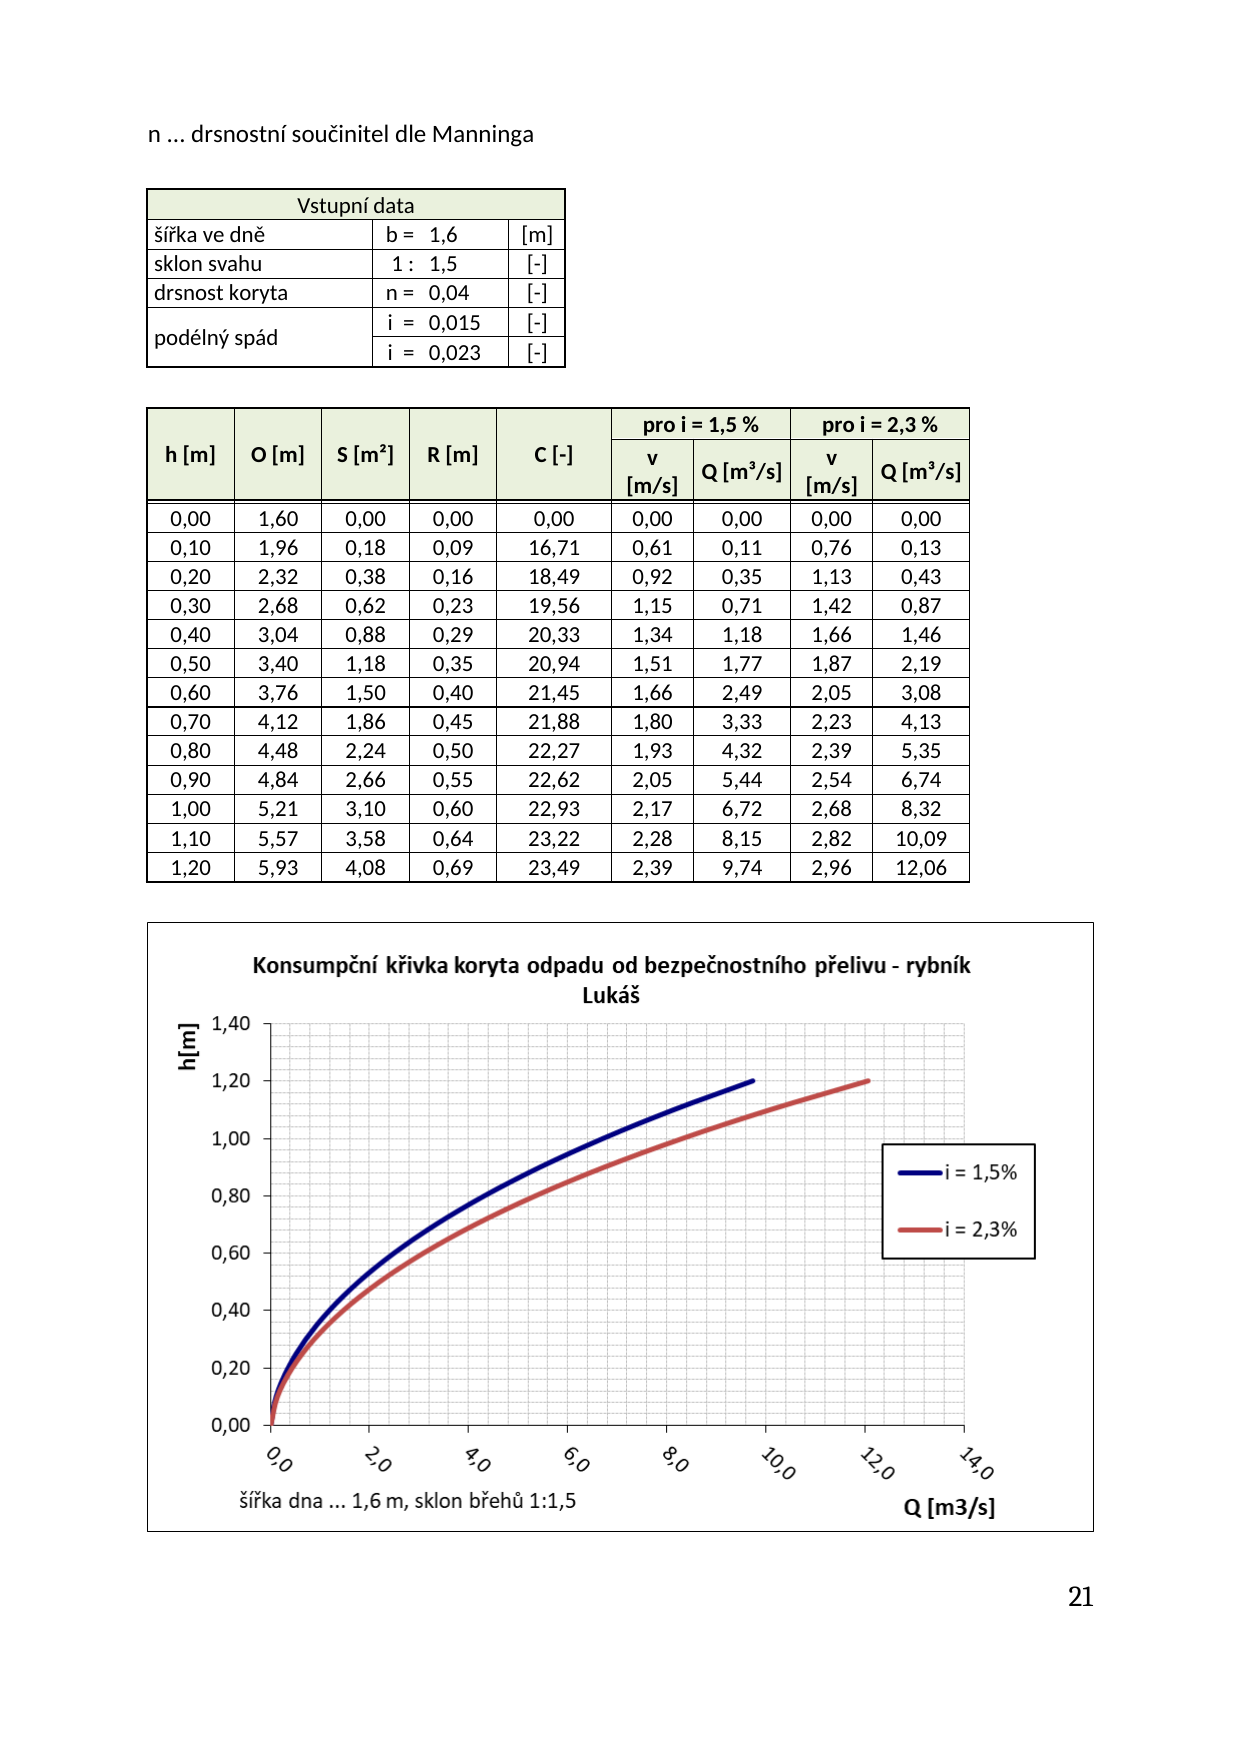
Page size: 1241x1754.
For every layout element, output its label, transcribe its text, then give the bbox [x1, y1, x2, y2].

table_cell 1 : [373, 250, 421, 277]
text n ... drsnostní součinitel dle Manninga [148, 118, 1092, 149]
table_cell 8,32 [873, 795, 969, 823]
table_cell 1,46 [873, 620, 969, 648]
table_cell 4,13 [873, 708, 969, 735]
table_cell 0,55 [410, 766, 496, 793]
table_cell 0,60 [410, 795, 496, 823]
table_cell 0,00 [148, 504, 234, 532]
table_header O [m] [235, 409, 321, 499]
table_cell 1,10 [148, 824, 234, 852]
table_cell n = [373, 279, 421, 307]
table_cell [m] [509, 220, 564, 248]
table_cell 1,86 [322, 708, 409, 735]
table_cell 0,00 [873, 504, 969, 532]
table_cell 1,00 [148, 795, 234, 823]
table_cell 0,18 [322, 533, 409, 561]
table_cell 5,35 [873, 736, 969, 764]
table_cell 0,00 [612, 504, 693, 532]
table_cell 0,90 [148, 766, 234, 793]
table_cell 1,13 [791, 562, 872, 590]
table_cell 0,38 [322, 562, 409, 590]
table_cell 0,04 [421, 279, 508, 307]
table_header pro i = 2,3 % [791, 409, 969, 438]
table_cell 1,6 [421, 220, 508, 248]
table_header Vstupní data [148, 190, 564, 219]
table_cell 5,57 [235, 824, 321, 852]
table_cell 0,10 [148, 533, 234, 561]
table_cell b = [373, 220, 421, 248]
table_cell 0,50 [148, 649, 234, 677]
table_cell 2,05 [612, 766, 693, 793]
table_header h [m] [148, 409, 234, 499]
table_cell 1,80 [612, 708, 693, 735]
table_cell 2,24 [322, 736, 409, 764]
table_cell 0,00 [410, 504, 496, 532]
table_cell v [m/s] [791, 440, 872, 499]
table_cell 0,60 [148, 678, 234, 706]
table_cell 3,08 [873, 678, 969, 706]
table_cell 4,48 [235, 736, 321, 764]
table_cell podélný spád [148, 308, 372, 366]
table_cell 0,87 [873, 591, 969, 619]
table_cell 0,40 [410, 678, 496, 706]
table_cell 23,49 [497, 853, 611, 881]
table_cell 0,00 [791, 504, 872, 532]
table_cell 12,06 [873, 853, 969, 881]
table_cell 0,23 [410, 591, 496, 619]
table_cell 1,60 [235, 504, 321, 532]
table_cell 1,5 [421, 250, 508, 277]
table_cell 3,58 [322, 824, 409, 852]
table_cell 2,68 [791, 795, 872, 823]
table_cell 3,04 [235, 620, 321, 648]
table_cell 4,12 [235, 708, 321, 735]
table_cell 0,71 [694, 591, 790, 619]
table_cell 1,15 [612, 591, 693, 619]
table_cell 0,00 [497, 504, 611, 532]
table_cell Q [m³/s] [873, 440, 969, 499]
table_cell 4,32 [694, 736, 790, 764]
table_cell [-] [509, 308, 564, 336]
table_cell 1,18 [694, 620, 790, 648]
table_cell 0,09 [410, 533, 496, 561]
table_header R [m] [410, 409, 496, 499]
table_cell 0,70 [148, 708, 234, 735]
table_cell 1,42 [791, 591, 872, 619]
table_cell 5,93 [235, 853, 321, 881]
table_cell 19,56 [497, 591, 611, 619]
table_cell 18,49 [497, 562, 611, 590]
table_cell drsnost koryta [148, 279, 372, 307]
table_cell 0,015 [421, 308, 508, 336]
table_cell i = [373, 337, 421, 366]
table_cell 22,62 [497, 766, 611, 793]
table_cell 0,45 [410, 708, 496, 735]
table_cell 2,28 [612, 824, 693, 852]
table_cell 1,77 [694, 649, 790, 677]
table_cell 2,19 [873, 649, 969, 677]
table_cell 3,33 [694, 708, 790, 735]
table_cell 2,23 [791, 708, 872, 735]
table_cell 2,32 [235, 562, 321, 590]
table_cell 1,51 [612, 649, 693, 677]
table_cell 1,96 [235, 533, 321, 561]
table_cell 3,40 [235, 649, 321, 677]
table_cell 0,62 [322, 591, 409, 619]
table_header S [m²] [322, 409, 409, 499]
table_cell 0,61 [612, 533, 693, 561]
table_cell 2,68 [235, 591, 321, 619]
table_cell 10,09 [873, 824, 969, 852]
table_cell 2,39 [612, 853, 693, 881]
table_cell 0,11 [694, 533, 790, 561]
table_cell 1,87 [791, 649, 872, 677]
table_cell 0,29 [410, 620, 496, 648]
table_cell [-] [509, 279, 564, 307]
table_header C [-] [497, 409, 611, 499]
table_cell 0,13 [873, 533, 969, 561]
table_cell 0,20 [148, 562, 234, 590]
table_cell 1,66 [791, 620, 872, 648]
table_cell 2,17 [612, 795, 693, 823]
table_cell 22,27 [497, 736, 611, 764]
table_cell i = [373, 308, 421, 336]
table_cell 0,35 [694, 562, 790, 590]
table_cell 23,22 [497, 824, 611, 852]
table_cell 8,15 [694, 824, 790, 852]
table_cell Q [m³/s] [694, 440, 790, 499]
table_cell 0,80 [148, 736, 234, 764]
table_cell 0,43 [873, 562, 969, 590]
table_cell 21,45 [497, 678, 611, 706]
table_cell [-] [509, 250, 564, 277]
table_cell 0,88 [322, 620, 409, 648]
table_cell 1,50 [322, 678, 409, 706]
table_cell 2,96 [791, 853, 872, 881]
table_cell 0,40 [148, 620, 234, 648]
table_cell 16,71 [497, 533, 611, 561]
picture [147, 922, 1094, 1532]
table_cell v [m/s] [612, 440, 693, 499]
table_cell 3,76 [235, 678, 321, 706]
table_cell 1,34 [612, 620, 693, 648]
table_cell 9,74 [694, 853, 790, 881]
table_cell 6,74 [873, 766, 969, 793]
table_cell 2,66 [322, 766, 409, 793]
table_cell 1,93 [612, 736, 693, 764]
table_cell 5,44 [694, 766, 790, 793]
table_cell 0,69 [410, 853, 496, 881]
table_cell 1,18 [322, 649, 409, 677]
table_cell 2,39 [791, 736, 872, 764]
table_header pro i = 1,5 % [612, 409, 790, 438]
table_cell 2,49 [694, 678, 790, 706]
table_cell 4,84 [235, 766, 321, 793]
table_cell 22,93 [497, 795, 611, 823]
table_cell 0,00 [322, 504, 409, 532]
table_cell 20,94 [497, 649, 611, 677]
table_cell 1,20 [148, 853, 234, 881]
table_cell 0,16 [410, 562, 496, 590]
table_cell 0,35 [410, 649, 496, 677]
table_cell [-] [509, 337, 564, 366]
table_cell 6,72 [694, 795, 790, 823]
table_cell 0,64 [410, 824, 496, 852]
table_cell 0,92 [612, 562, 693, 590]
table_cell 2,05 [791, 678, 872, 706]
table_cell 20,33 [497, 620, 611, 648]
table_cell 5,21 [235, 795, 321, 823]
table_cell 0,30 [148, 591, 234, 619]
table_cell šířka ve dně [148, 220, 372, 248]
table_cell sklon svahu [148, 250, 372, 277]
table_cell 2,82 [791, 824, 872, 852]
table_cell 4,08 [322, 853, 409, 881]
table_cell 0,76 [791, 533, 872, 561]
table_cell 3,10 [322, 795, 409, 823]
table_cell 1,66 [612, 678, 693, 706]
table_cell 21,88 [497, 708, 611, 735]
table_cell 0,023 [421, 337, 508, 366]
table_cell 0,00 [694, 504, 790, 532]
table_cell 0,50 [410, 736, 496, 764]
table_cell 2,54 [791, 766, 872, 793]
